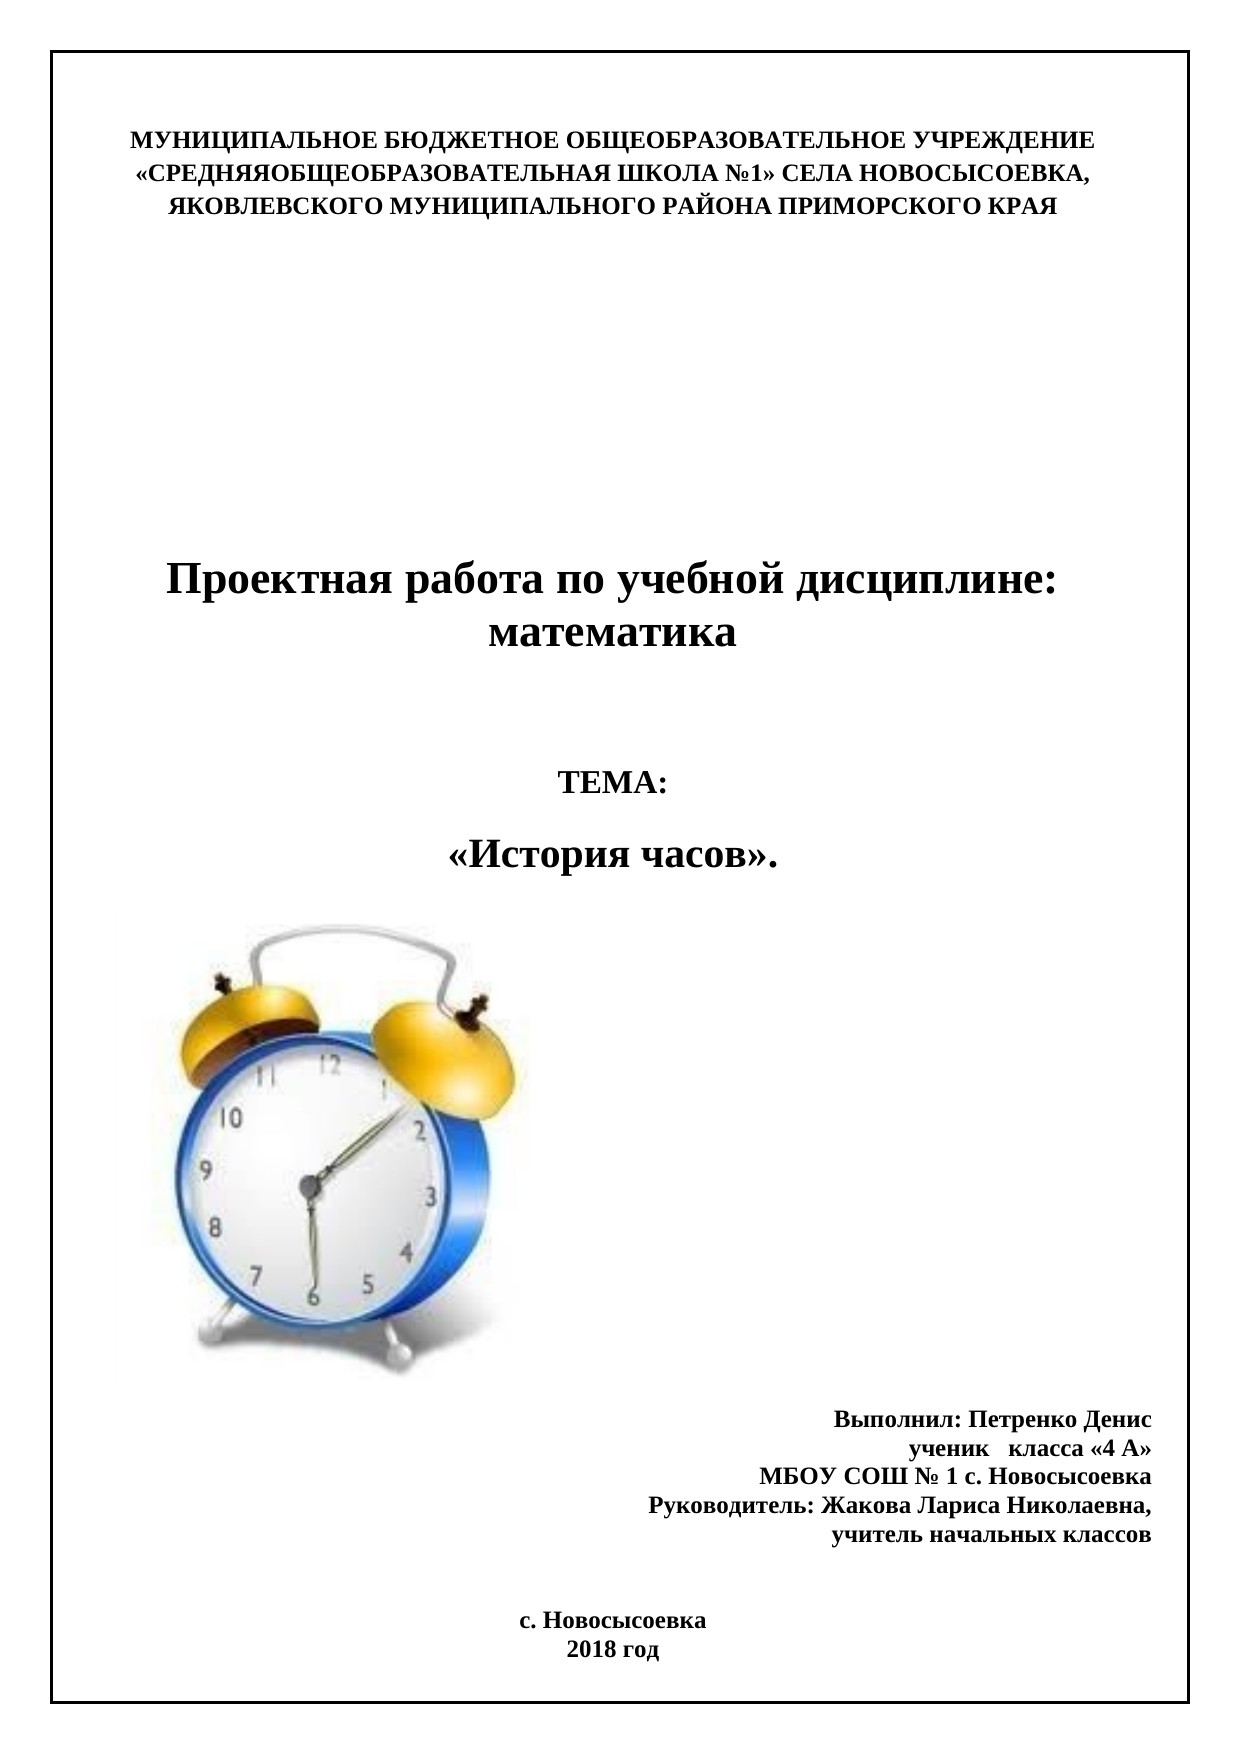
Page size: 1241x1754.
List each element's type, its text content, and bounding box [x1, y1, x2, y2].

text математика [74, 604, 1152, 656]
text 2018 год [74, 1634, 1152, 1663]
text МУНИЦИПАЛЬНОЕ БЮДЖЕТНОЕ ОБЩЕОБРАЗОВАТЕЛЬНОЕ УЧРЕЖДЕНИЕ «СРЕДНЯЯОБЩЕОБРАЗОВАТЕЛЬНАЯ ШКОЛА №1» СЕЛА НОВОСЫСОЕВКА, ЯКОВЛЕВСКОГО МУНИЦИПАЛЬНОГО РАЙОНА ПРИМОРСКОГО КРАЯ [74, 125, 1152, 220]
text Выполнил: Петренко Денис [74, 1404, 1152, 1433]
text ТЕМА: [74, 762, 1152, 800]
text ученик класса «4 А» [74, 1433, 1152, 1461]
text МБОУ СОШ № 1 с. Новосысоевка [74, 1461, 1152, 1490]
text «История часов». [74, 829, 1152, 877]
text Руководитель: Жакова Лариса Николаевна, [74, 1490, 1152, 1519]
text Проектная работа по учебной дисциплине: [74, 551, 1152, 604]
picture [114, 907, 596, 1389]
text с. Новосысоевка [74, 1605, 1152, 1634]
text учитель начальных классов [74, 1519, 1152, 1548]
